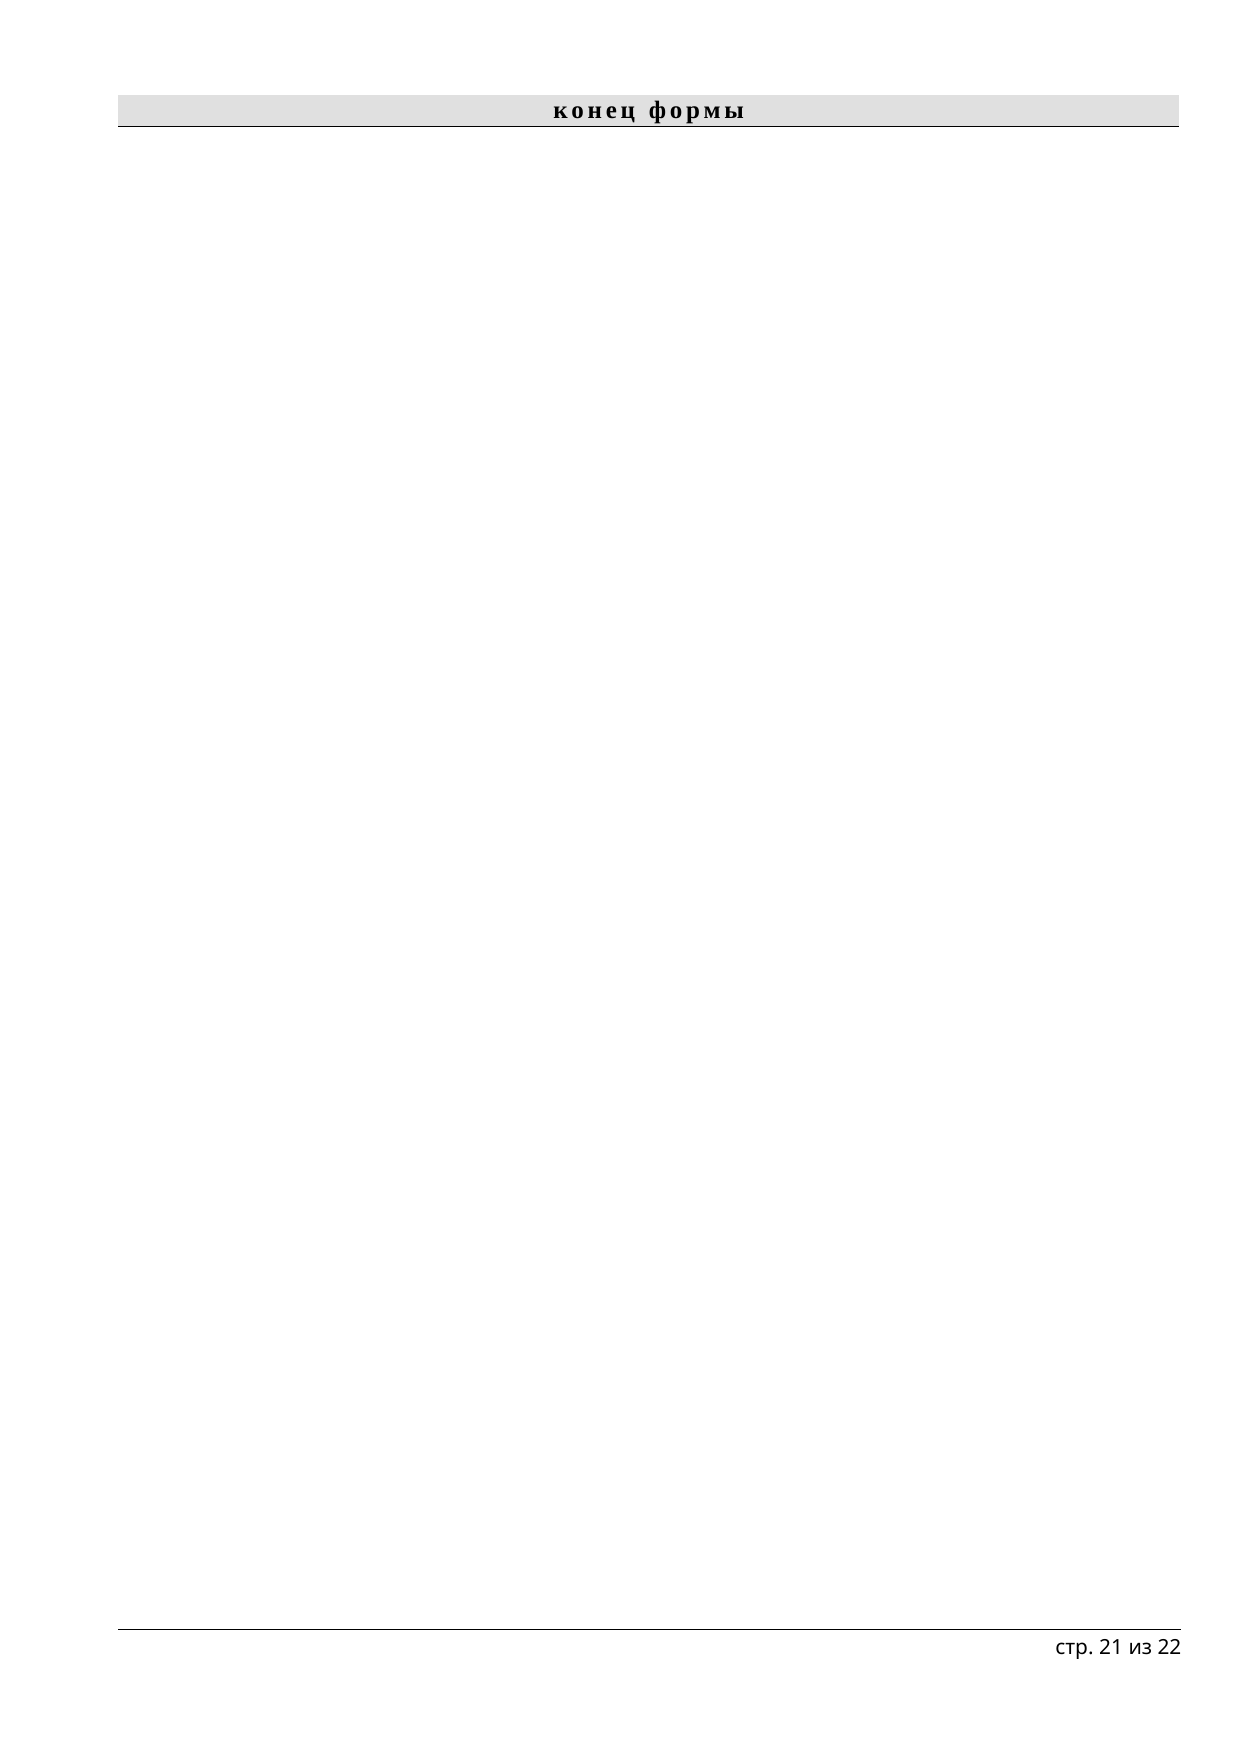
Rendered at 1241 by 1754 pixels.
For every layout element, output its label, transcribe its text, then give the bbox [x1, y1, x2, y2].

text конец формы [118, 95, 1179, 126]
